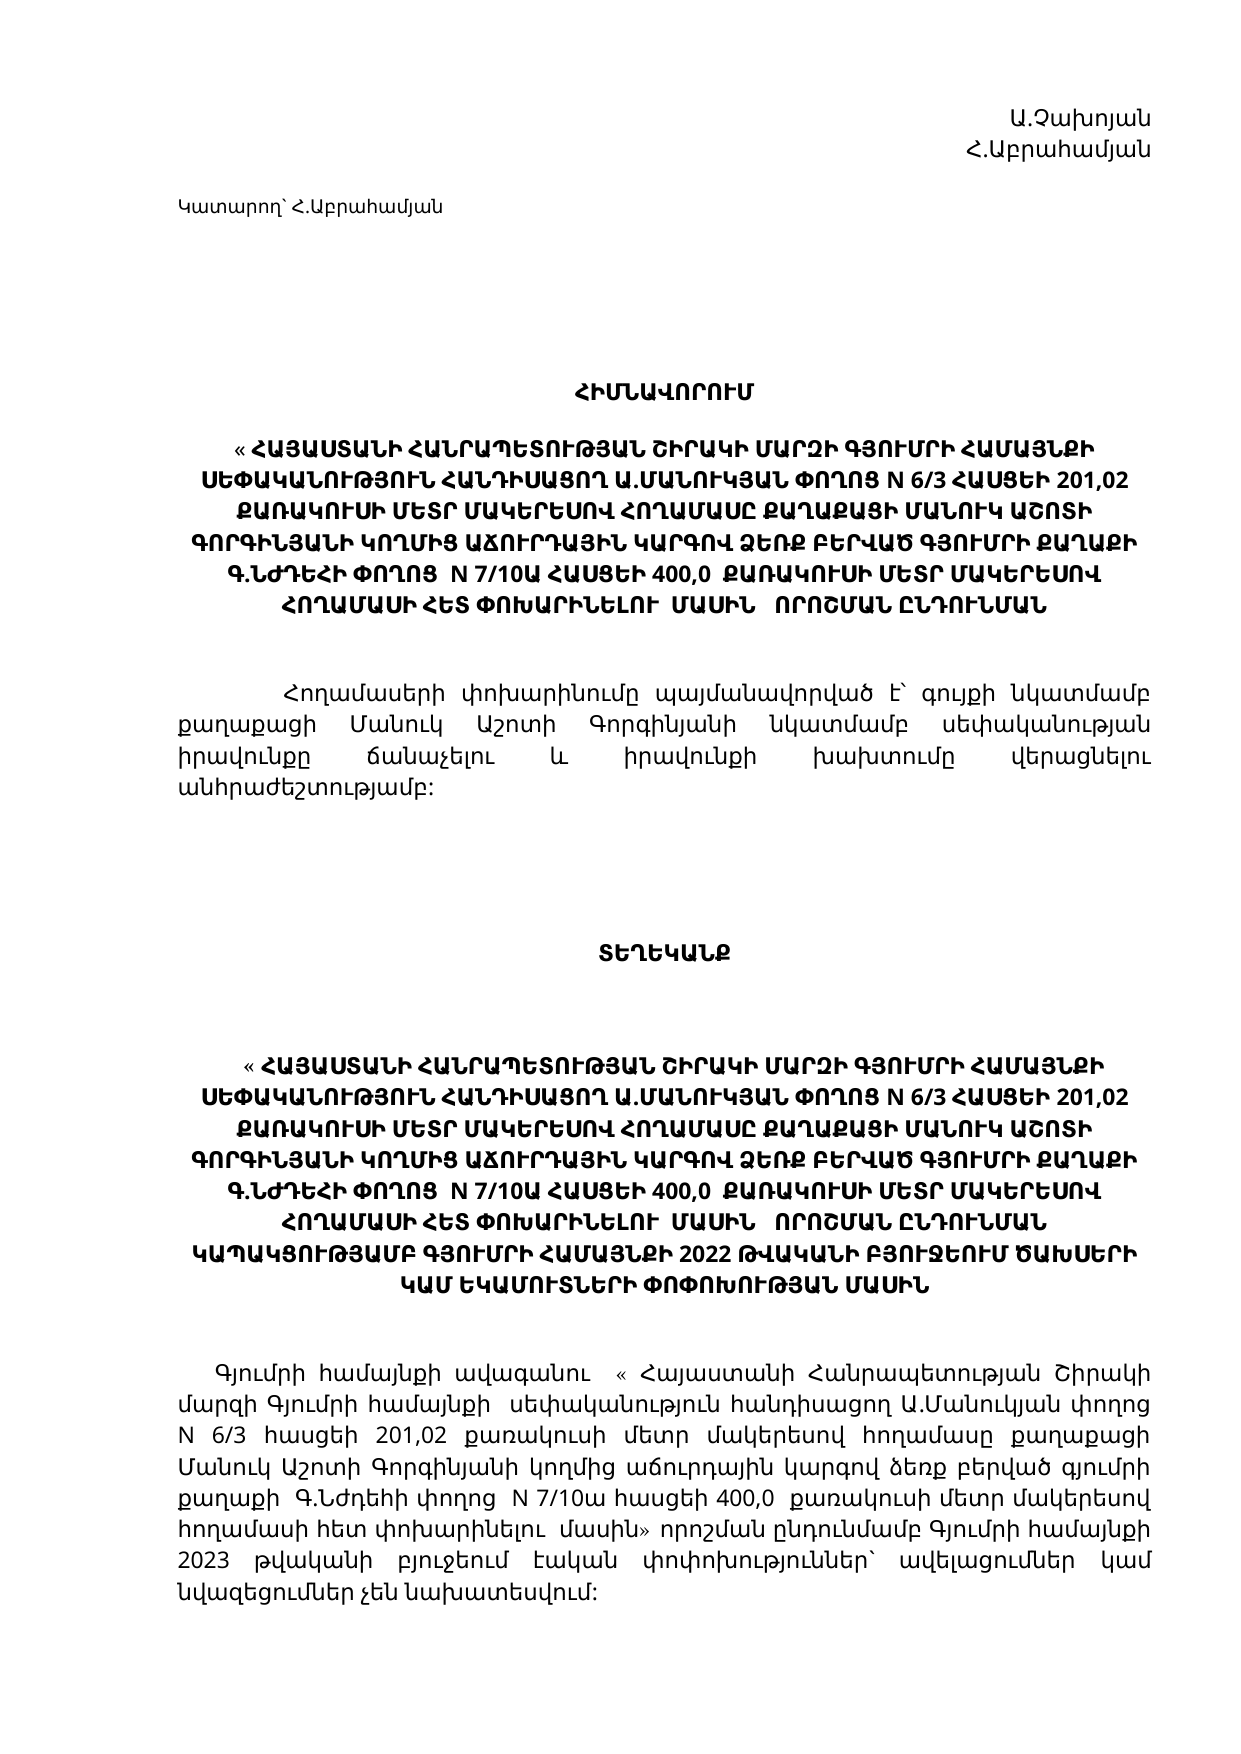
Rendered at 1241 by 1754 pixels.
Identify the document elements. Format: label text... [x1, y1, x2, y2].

text « ՀԱՅԱՍՏԱՆԻ ՀԱՆՐԱՊԵՏՈՒԹՅԱՆ ՇԻՐԱԿԻ ՄԱՐԶԻ ԳՅՈՒՄՐԻ ՀԱՄԱՅՆՔԻ ՍԵՓԱԿԱՆՈՒԹՅՈՒՆ ՀԱՆԴԻՍԱՑՈՂ Ա.ՄԱՆՈՒԿՅԱՆ ՓՈՂՈՑ N 6/3 ՀԱՍՑԵԻ 201,02 ՔԱՌԱԿՈՒՍԻ ՄԵՏՐ ՄԱԿԵՐԵՍՈՎ ՀՈՂԱՄԱՍԸ ՔԱՂԱՔԱՑԻ ՄԱՆՈՒԿ ԱՇՈՏԻ ԳՈՐԳԻՆՅԱՆԻ ԿՈՂՄԻՑ ԱՃՈՒՐԴԱՅԻՆ ԿԱՐԳՈՎ ՁԵՌՔ ԲԵՐՎԱԾ ԳՅՈՒՄՐԻ ՔԱՂԱՔԻ Գ.ՆԺԴԵՀԻ ՓՈՂՈՑ N 7/10Ա ՀԱՍՑԵԻ 400,0 ՔԱՌԱԿՈՒՍԻ ՄԵՏՐ ՄԱԿԵՐԵՍՈՎ ՀՈՂԱՄԱՍԻ ՀԵՏ ՓՈԽԱՐԻՆԵԼՈՒ ՄԱՍԻՆ ՈՐՈՇՄԱՆ ԸՆԴՈՒՆՄԱՆ [177, 433, 1152, 620]
text Կատարող` Հ.Աբրահամյան [177, 193, 1152, 219]
text Ա.Չախոյան [177, 102, 1152, 133]
text  ՀԱՅԱՍՏԱՆԻ ՀԱՆՐԱՊԵՏՈՒԹՅԱՆ ՇԻՐԱԿԻ ՄԱՐԶԻ ԳՅՈՒՄՐԻ ՀԱՄԱՅՆՔԻ ՍԵՓԱԿԱՆՈՒԹՅՈՒՆ ՀԱՆԴԻՍԱՑՈՂ Ա.ՄԱՆՈՒԿՅԱՆ ՓՈՂՈՑ N 6/3 ՀԱՍՑԵԻ 201,02 ՔԱՌԱԿՈՒՍԻ ՄԵՏՐ ՄԱԿԵՐԵՍՈՎ ՀՈՂԱՄԱՍԸ ՔԱՂԱՔԱՑԻ ՄԱՆՈՒԿ ԱՇՈՏԻ ԳՈՐԳԻՆՅԱՆԻ ԿՈՂՄԻՑ ԱՃՈՒՐԴԱՅԻՆ ԿԱՐԳՈՎ ՁԵՌՔ ԲԵՐՎԱԾ ԳՅՈՒՄՐԻ ՔԱՂԱՔԻ Գ.ՆԺԴԵՀԻ ՓՈՂՈՑ N 7/10Ա ՀԱՍՑԵԻ 400,0 ՔԱՌԱԿՈՒՍԻ ՄԵՏՐ ՄԱԿԵՐԵՍՈՎ ՀՈՂԱՄԱՍԻ ՀԵՏ ՓՈԽԱՐԻՆԵԼՈՒ ՄԱՍԻՆ ՈՐՈՇՄԱՆ ԸՆԴՈՒՆՄԱՆ ԿԱՊԱԿՑՈՒԹՅԱՄԲ ԳՅՈՒՄՐԻ ՀԱՄԱՅՆՔԻ 2022 ԹՎԱԿԱՆԻ ԲՅՈՒՋԵՈՒՄ ԾԱԽՍԵՐԻ ԿԱՄ ԵԿԱՄՈՒՏՆԵՐԻ ՓՈՓՈԽՈՒԹՅԱՆ ՄԱՍԻՆ [177, 1050, 1152, 1300]
text Գյումրի համայնքի ավագանու  Հայաստանի Հանրապետության Շիրակի մարզի Գյումրի համայնքի սեփականություն հանդիսացող Ա.Մանուկյան փողոց N 6/3 հասցեի 201,02 քառակուսի մետր մակերեսով հողամասը քաղաքացի Մանուկ Աշոտի Գորգինյանի կողմից աճուրդային կարգով ձեռք բերված գյումրի քաղաքի Գ.Նժդեհի փողոց N 7/10ա հասցեի 400,0 քառակուսի մետր մակերեսով հողամասի հետ փոխարինելու մասին որոշման ընդունմամբ Գյումրի համայնքի 2023 թվականի բյուջեում էական փոփոխություններ` ավելացումներ կամ նվազեցումներ չեն նախատեսվում: [177, 1357, 1152, 1607]
text ՀԻՄՆԱՎՈՐՈՒՄ [177, 376, 1152, 407]
text Հ.Աբրահամյան [177, 133, 1152, 164]
text Հողամասերի փոխարինումը պայմանավորված է՝ գույքի նկատմամբ քաղաքացի Մանուկ Աշոտի Գորգինյանի նկատմամբ սեփականության իրավունքը ճանաչելու և իրավունքի խախտումը վերացնելու անհրաժեշտությամբ: [177, 677, 1152, 802]
text ՏԵՂԵԿԱՆՔ [177, 936, 1152, 968]
